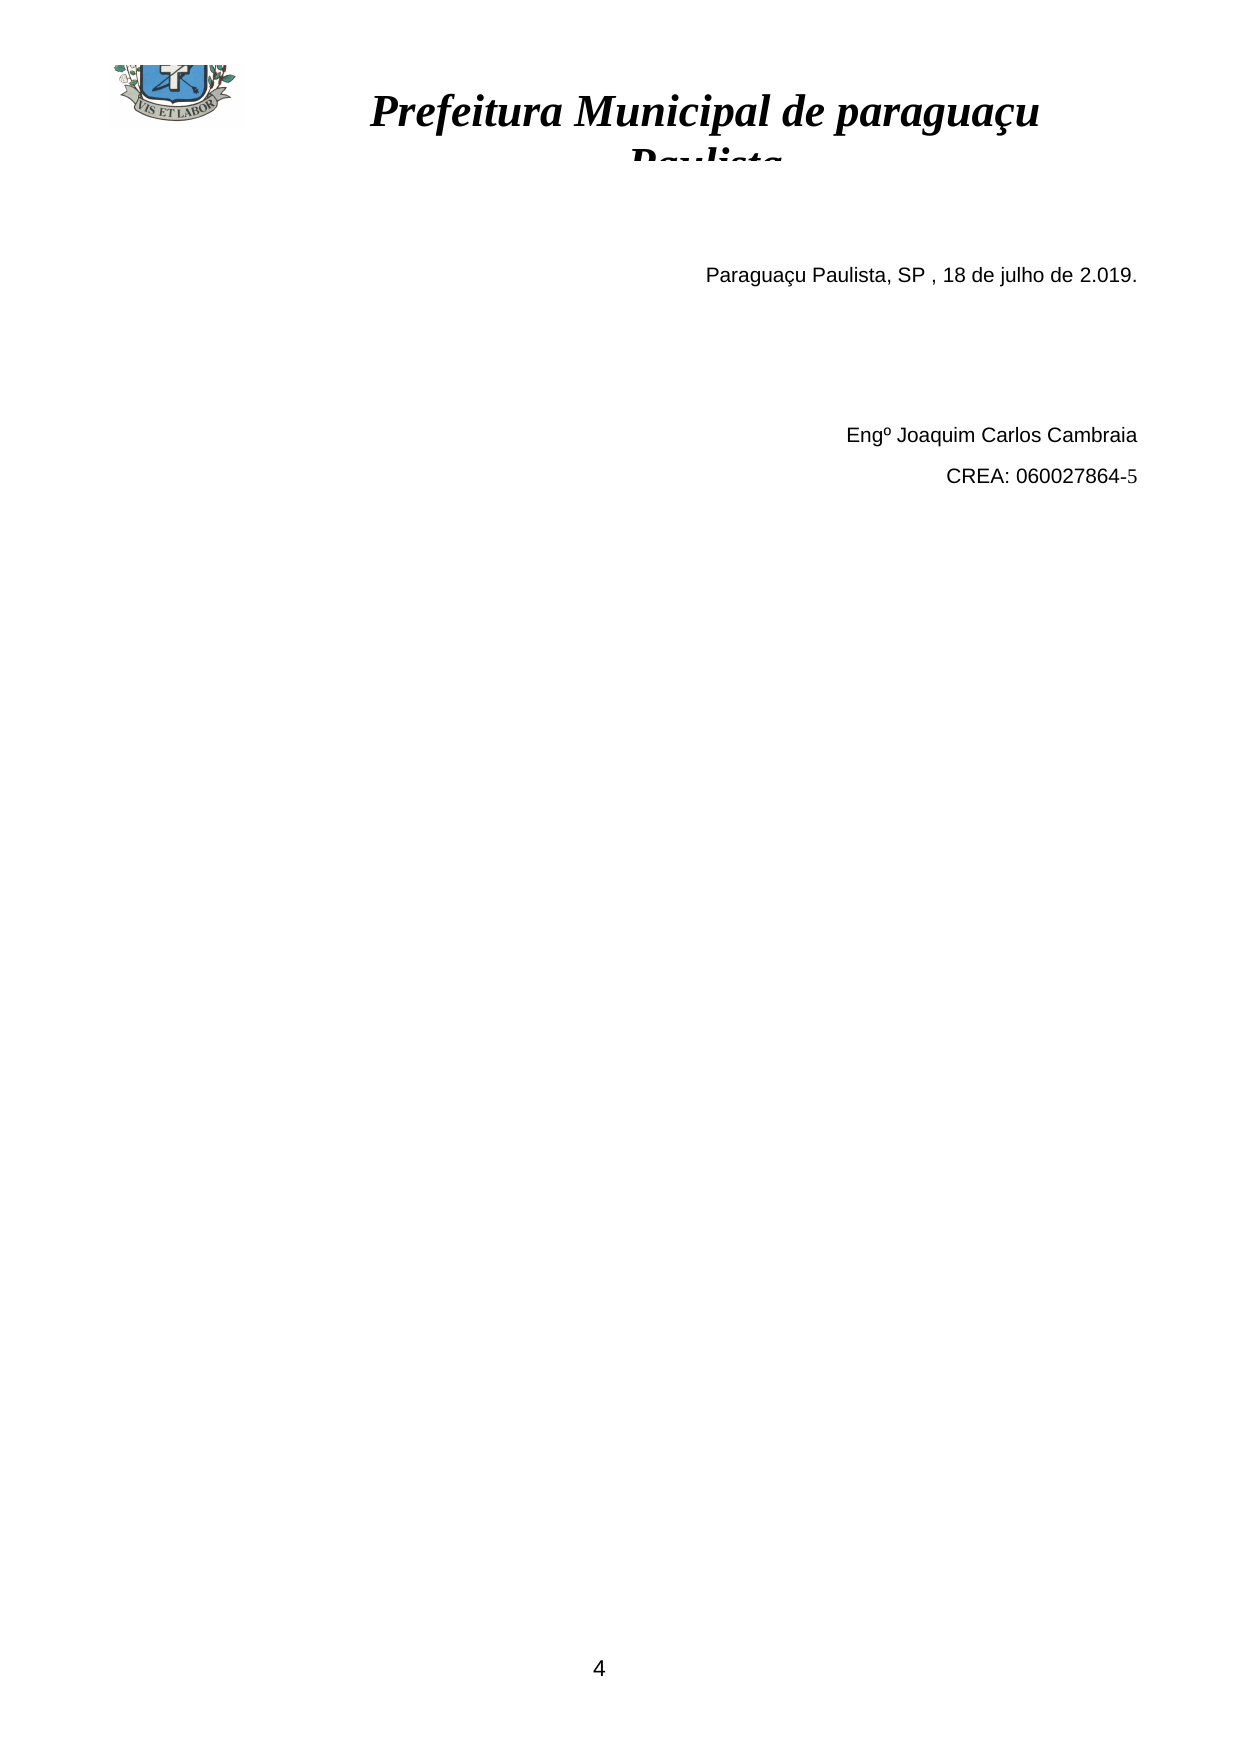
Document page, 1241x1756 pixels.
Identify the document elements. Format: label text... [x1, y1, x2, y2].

text Paraguaçu Paulista, SP , 18 de julho de 2.019. [106, 263, 1137, 287]
text CREA: 060027864-5 [106, 463, 1137, 488]
text Engº Joaquim Carlos Cambraia [106, 423, 1137, 447]
